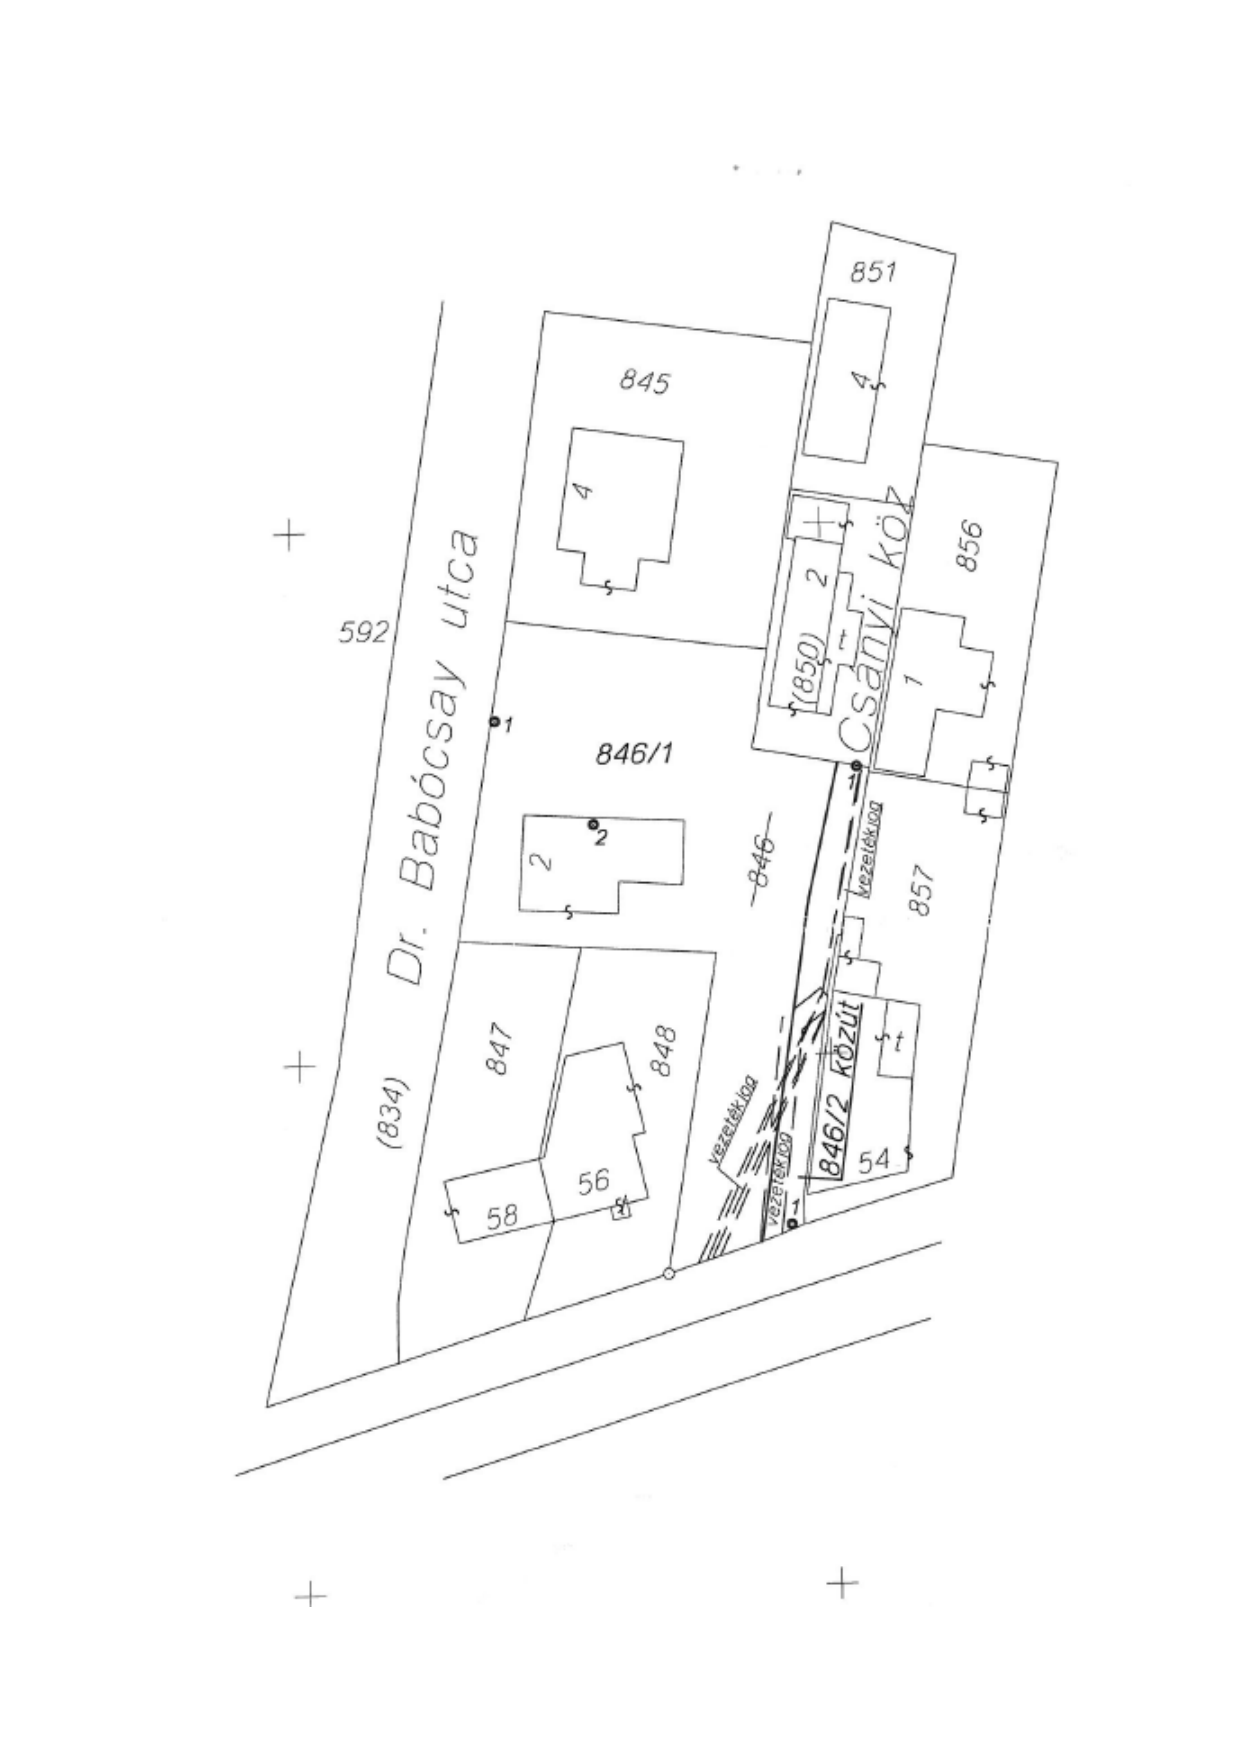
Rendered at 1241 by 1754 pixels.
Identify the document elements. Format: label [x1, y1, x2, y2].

picture [103, 147, 1187, 1607]
